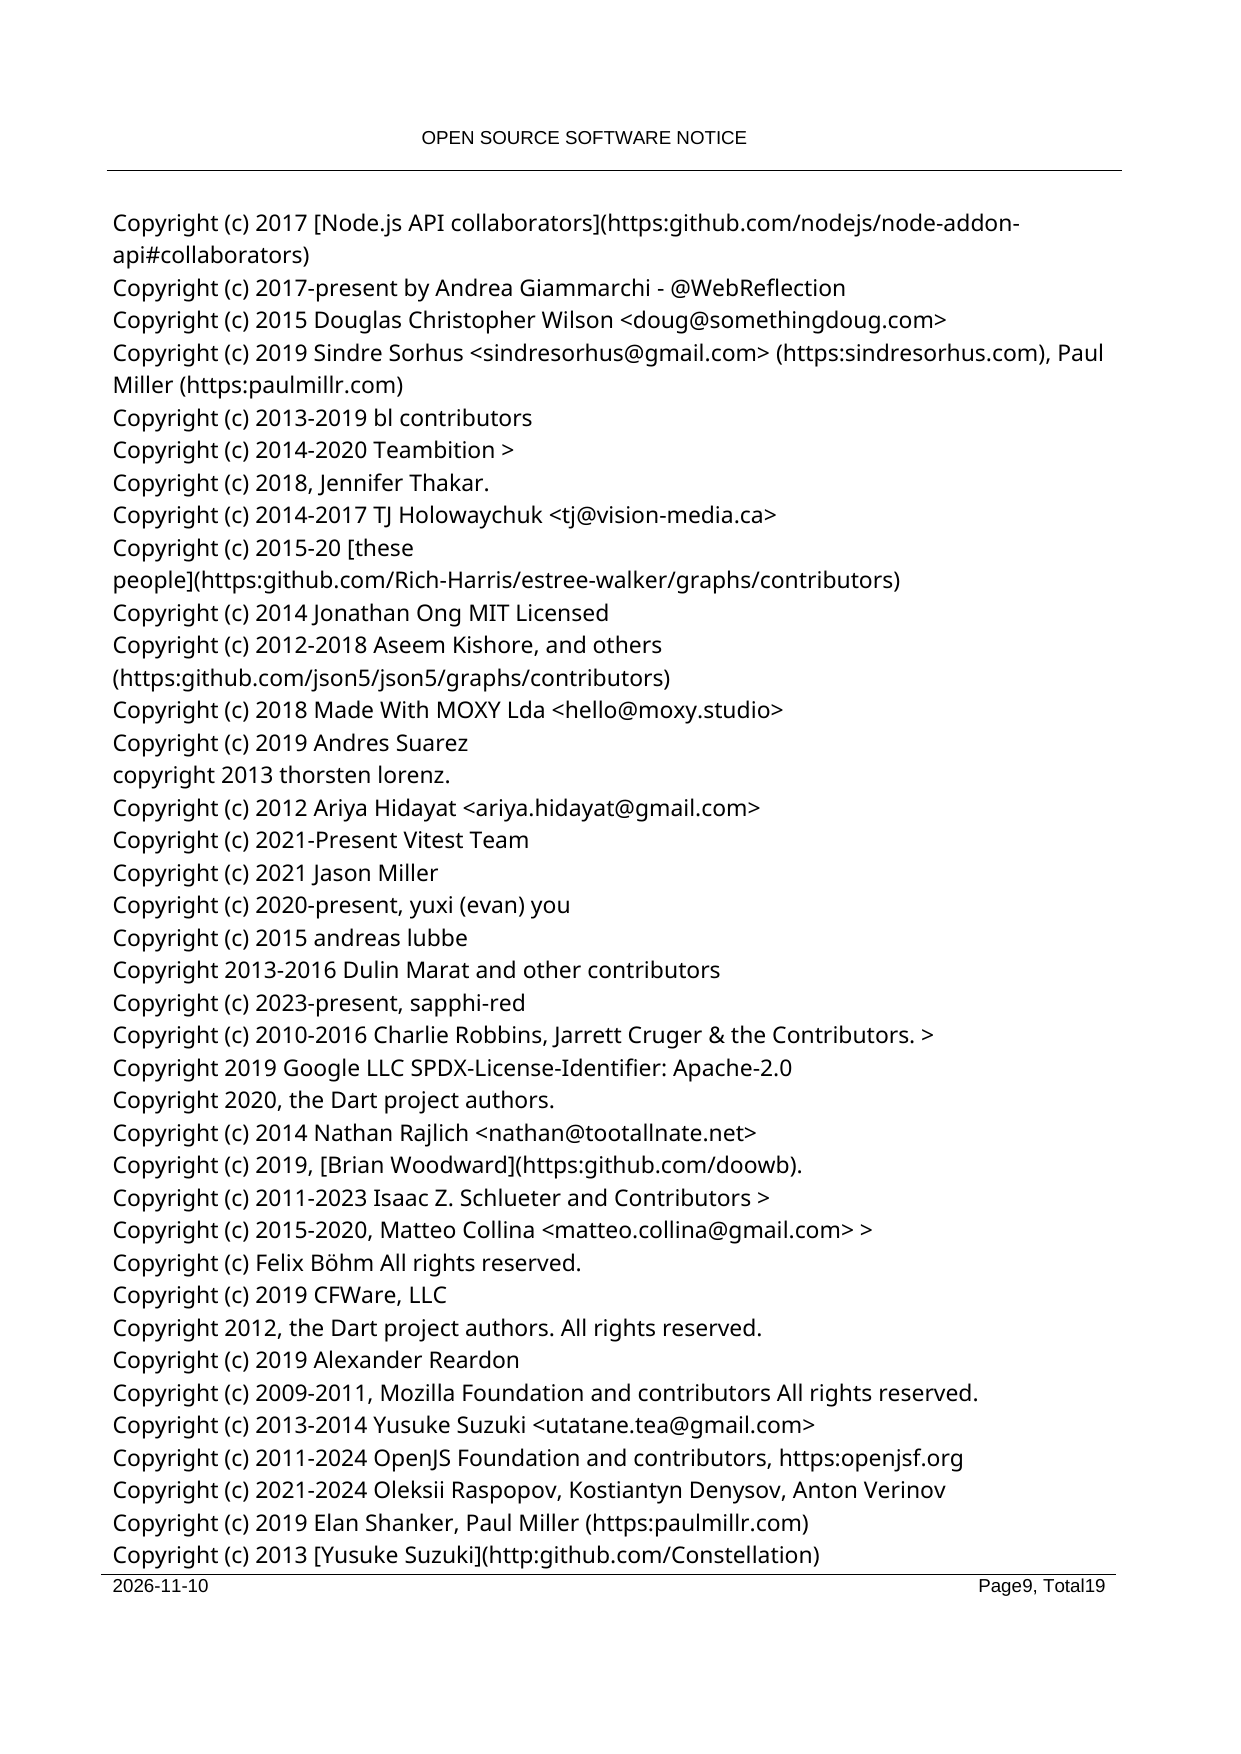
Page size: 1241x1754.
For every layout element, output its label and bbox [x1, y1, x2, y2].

text [112, 206, 1128, 1571]
